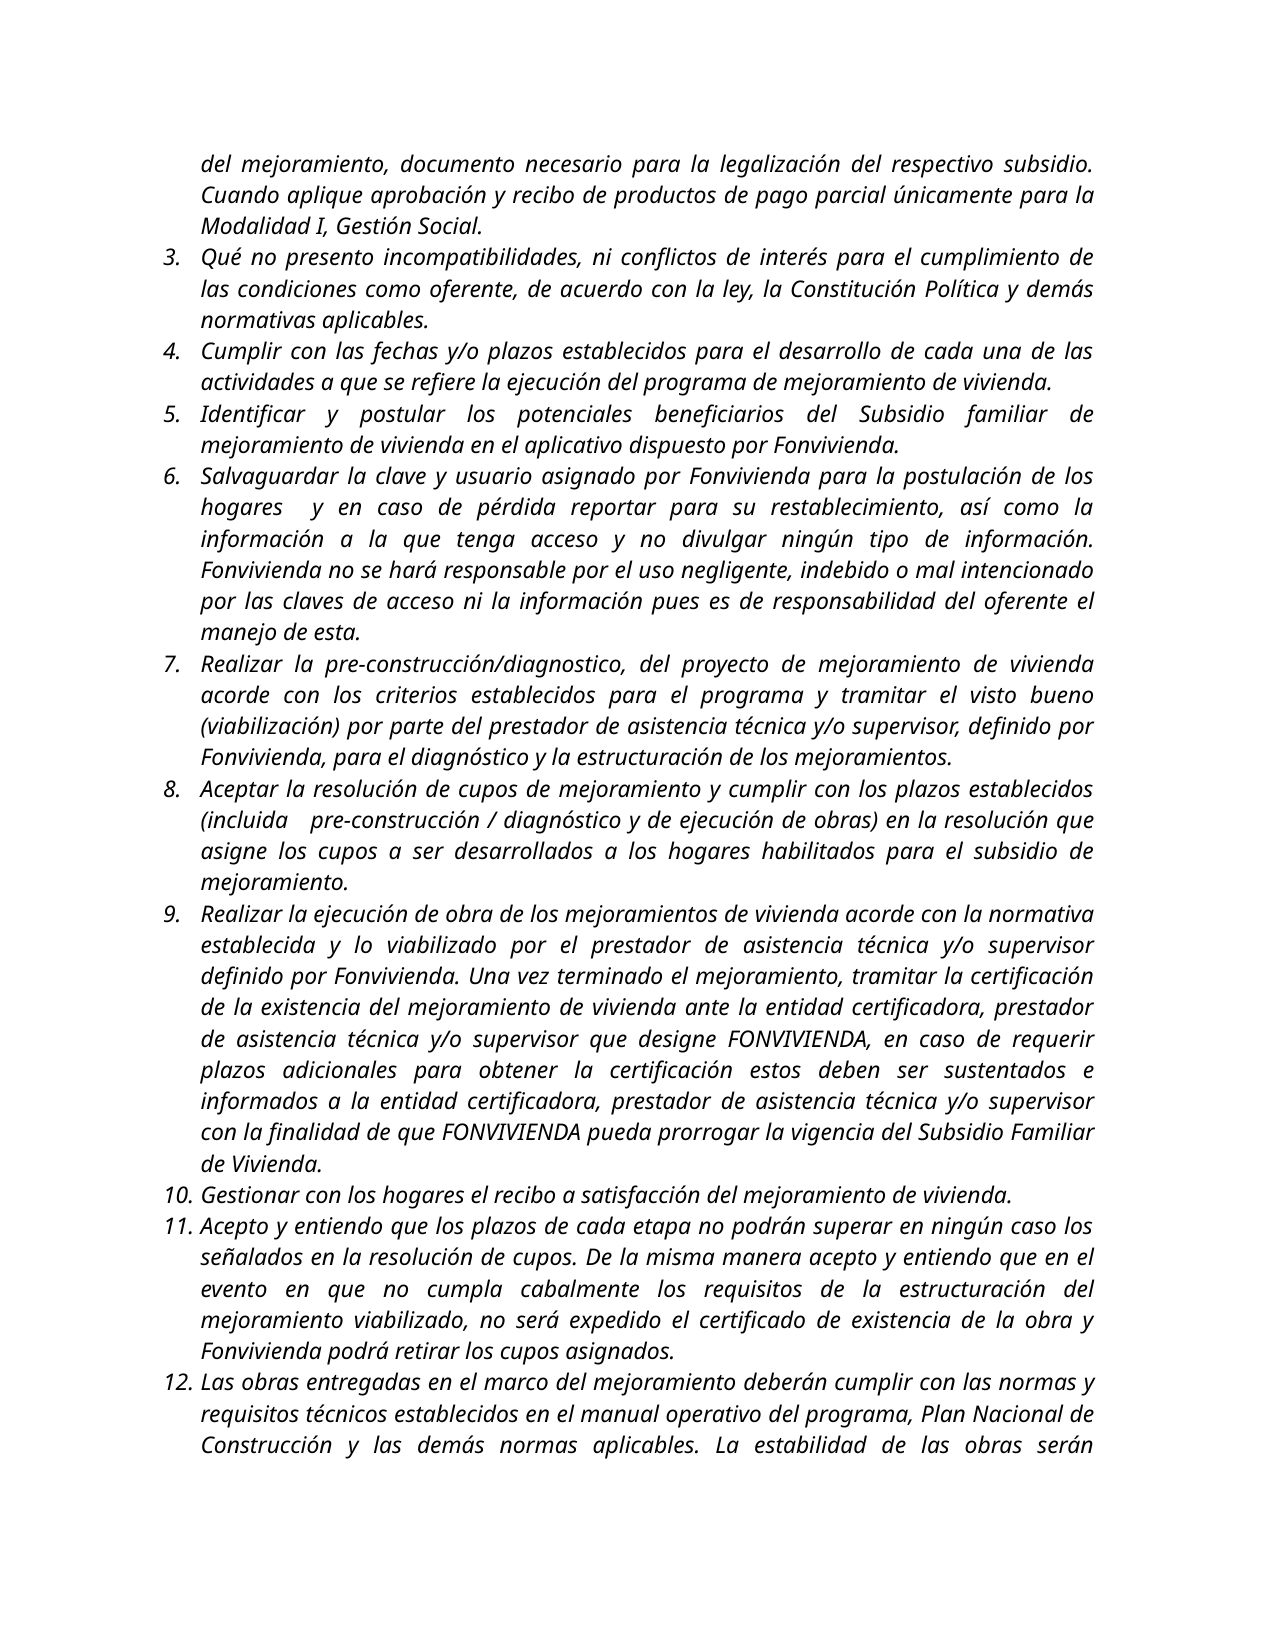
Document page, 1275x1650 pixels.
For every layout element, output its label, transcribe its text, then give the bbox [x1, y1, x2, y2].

list Identificar y postular los potenciales beneficiarios del Subsidio familiar de mejoramiento de vivienda en el aplicativo dispuesto por Fonvivienda. [163, 398, 1098, 460]
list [163, 1366, 1098, 1460]
list Realizar la ejecución de obra de los mejoramientos de vivienda acorde con la normativa establecida y lo viabilizado por el prestador de asistencia técnica y/o supervisor definido por Fonvivienda. Una vez terminado el mejoramiento, tramitar la certificación de la existencia del mejoramiento de vivienda ante la entidad certificadora, prestador de asistencia técnica y/o supervisor que designe FONVIVIENDA, en caso de requerir plazos adicionales para obtener la certificación estos deben ser sustentados e informados a la entidad certificadora, prestador de asistencia técnica y/o supervisor con la finalidad de que FONVIVIENDA pueda prorrogar la vigencia del Subsidio Familiar de Vivienda. [163, 898, 1098, 1179]
list Realizar la pre-construcción/diagnostico, del proyecto de mejoramiento de vivienda acorde con los criterios establecidos para el programa y tramitar el visto bueno (viabilización) por parte del prestador de asistencia técnica y/o supervisor, definido por Fonvivienda, para el diagnóstico y la estructuración de los mejoramientos. [163, 648, 1098, 773]
list Acepto y entiendo que los plazos de cada etapa no podrán superar en ningún caso los señalados en la resolución de cupos. De la misma manera acepto y entiendo que en el evento en que no cumpla cabalmente los requisitos de la estructuración del mejoramiento viabilizado, no será expedido el certificado de existencia de la obra y Fonvivienda podrá retirar los cupos asignados. [163, 1210, 1098, 1366]
list Salvaguardar la clave y usuario asignado por Fonvivienda para la postulación de los hogares y en caso de pérdida reportar para su restablecimiento, así como la información a la que tenga acceso y no divulgar ningún tipo de información. Fonvivienda no se hará responsable por el uso negligente, indebido o mal intencionado por las claves de acceso ni la información pues es de responsabilidad del oferente el manejo de esta. [163, 460, 1098, 648]
list Qué no presento incompatibilidades, ni conflictos de interés para el cumplimiento de las condiciones como oferente, de acuerdo con la ley, la Constitución Política y demás normativas aplicables. [163, 241, 1098, 335]
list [163, 148, 1098, 241]
list Cumplir con las fechas y/o plazos establecidos para el desarrollo de cada una de las actividades a que se refiere la ejecución del programa de mejoramiento de vivienda. [163, 335, 1098, 398]
list Aceptar la resolución de cupos de mejoramiento y cumplir con los plazos establecidos (incluida pre-construcción / diagnóstico y de ejecución de obras) en la resolución que asigne los cupos a ser desarrollados a los hogares habilitados para el subsidio de mejoramiento. [163, 773, 1098, 898]
list Gestionar con los hogares el recibo a satisfacción del mejoramiento de vivienda. [163, 1179, 1098, 1210]
